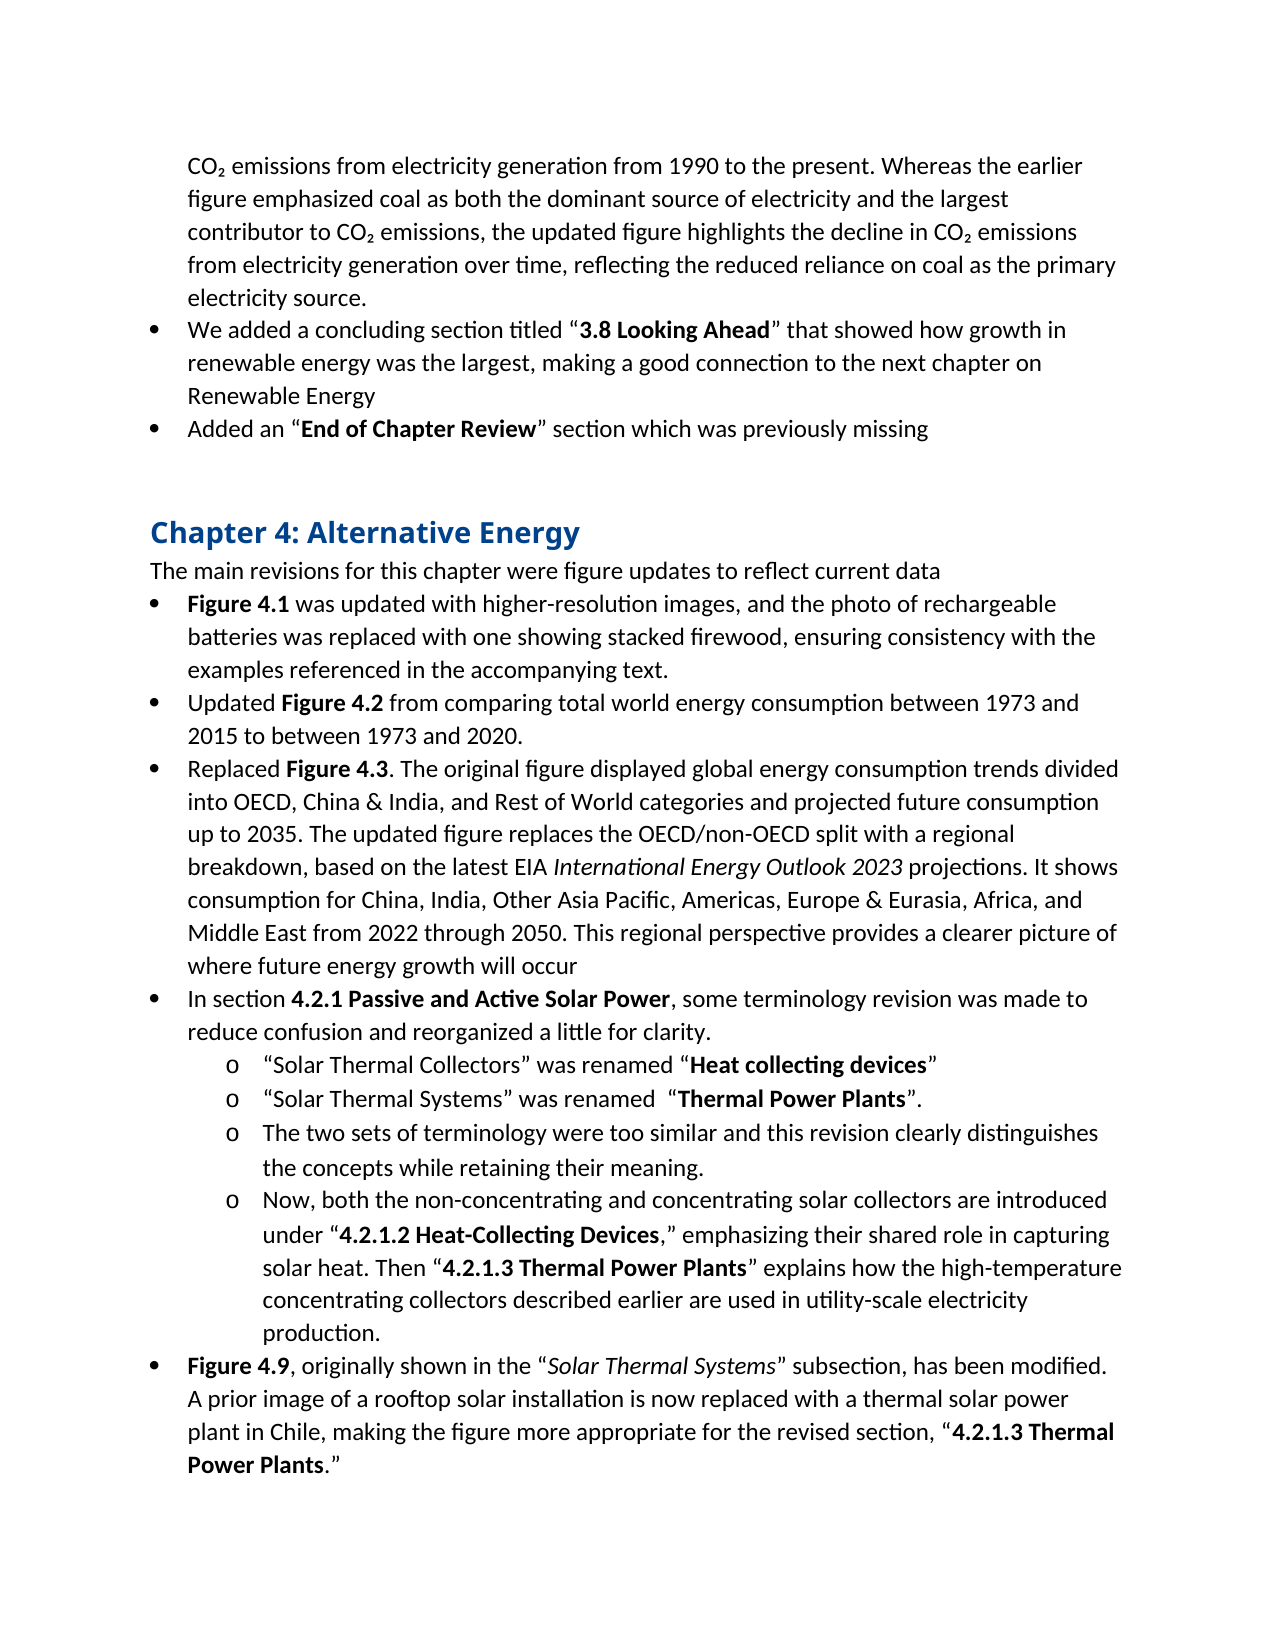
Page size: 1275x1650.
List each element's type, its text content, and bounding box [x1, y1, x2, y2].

subtitle Chapter 4: Alternative Energy [150, 512, 1125, 552]
list Updated Figure 4.2 from comparing total world energy consumption between 1973 and 2015 to between 1973 and 2020. [150, 687, 1125, 750]
list Added an “End of Chapter Review” section which was previously missing [150, 413, 1125, 444]
list Figure 4.1 was updated with higher-resolution images, and the photo of rechargeable batteries was replaced with one showing stacked firewood, ensuring consistency with the examples referenced in the accompanying text. [150, 588, 1125, 684]
list The two sets of terminology were too similar and this revision clearly distinguishes the concepts while retaining their meaning. [225, 1118, 1125, 1182]
list “Solar Thermal Systems” was renamed “Thermal Power Plants”. [225, 1083, 1125, 1115]
text The main revisions for this chapter were figure updates to reflect current data [150, 555, 1125, 586]
list Replaced Figure 4.3. The original figure displayed global energy consumption trends divided into OECD, China & India, and Rest of World categories and projected future consumption up to 2035. The updated figure replaces the OECD/non-OECD split with a regional breakdown, based on the latest EIA International Energy Outlook 2023 projections. It shows consumption for China, India, Other Asia Pacific, Americas, Europe & Eurasia, Africa, and Middle East from 2022 through 2050. This regional perspective provides a clearer picture of where future energy growth will occur [150, 753, 1125, 981]
list Figure 4.9, originally shown in the “Solar Thermal Systems” subsection, has been modified. A prior image of a rooftop solar installation is now replaced with a thermal solar power plant in Chile, making the figure more appropriate for the revised section, “4.2.1.3 Thermal Power Plants.” [150, 1351, 1125, 1480]
list Now, both the non-concentrating and concentrating solar collectors are introduced under “4.2.1.2 Heat-Collecting Devices,” emphasizing their shared role in capturing solar heat. Then “4.2.1.3 Thermal Power Plants” explains how the high-temperature concentrating collectors described earlier are used in utility-scale electricity production. [225, 1185, 1125, 1348]
list In section 4.2.1 Passive and Active Solar Power, some terminology revision was made to reduce confusion and reorganized a little for clarity. [150, 983, 1125, 1047]
list We added a concluding section titled “3.8 Looking Ahead” that showed how growth in renewable energy was the largest, making a good connection to the next chapter on Renewable Energy [150, 314, 1125, 411]
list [150, 150, 1125, 312]
list “Solar Thermal Collectors” was renamed “Heat collecting devices” [225, 1049, 1125, 1081]
